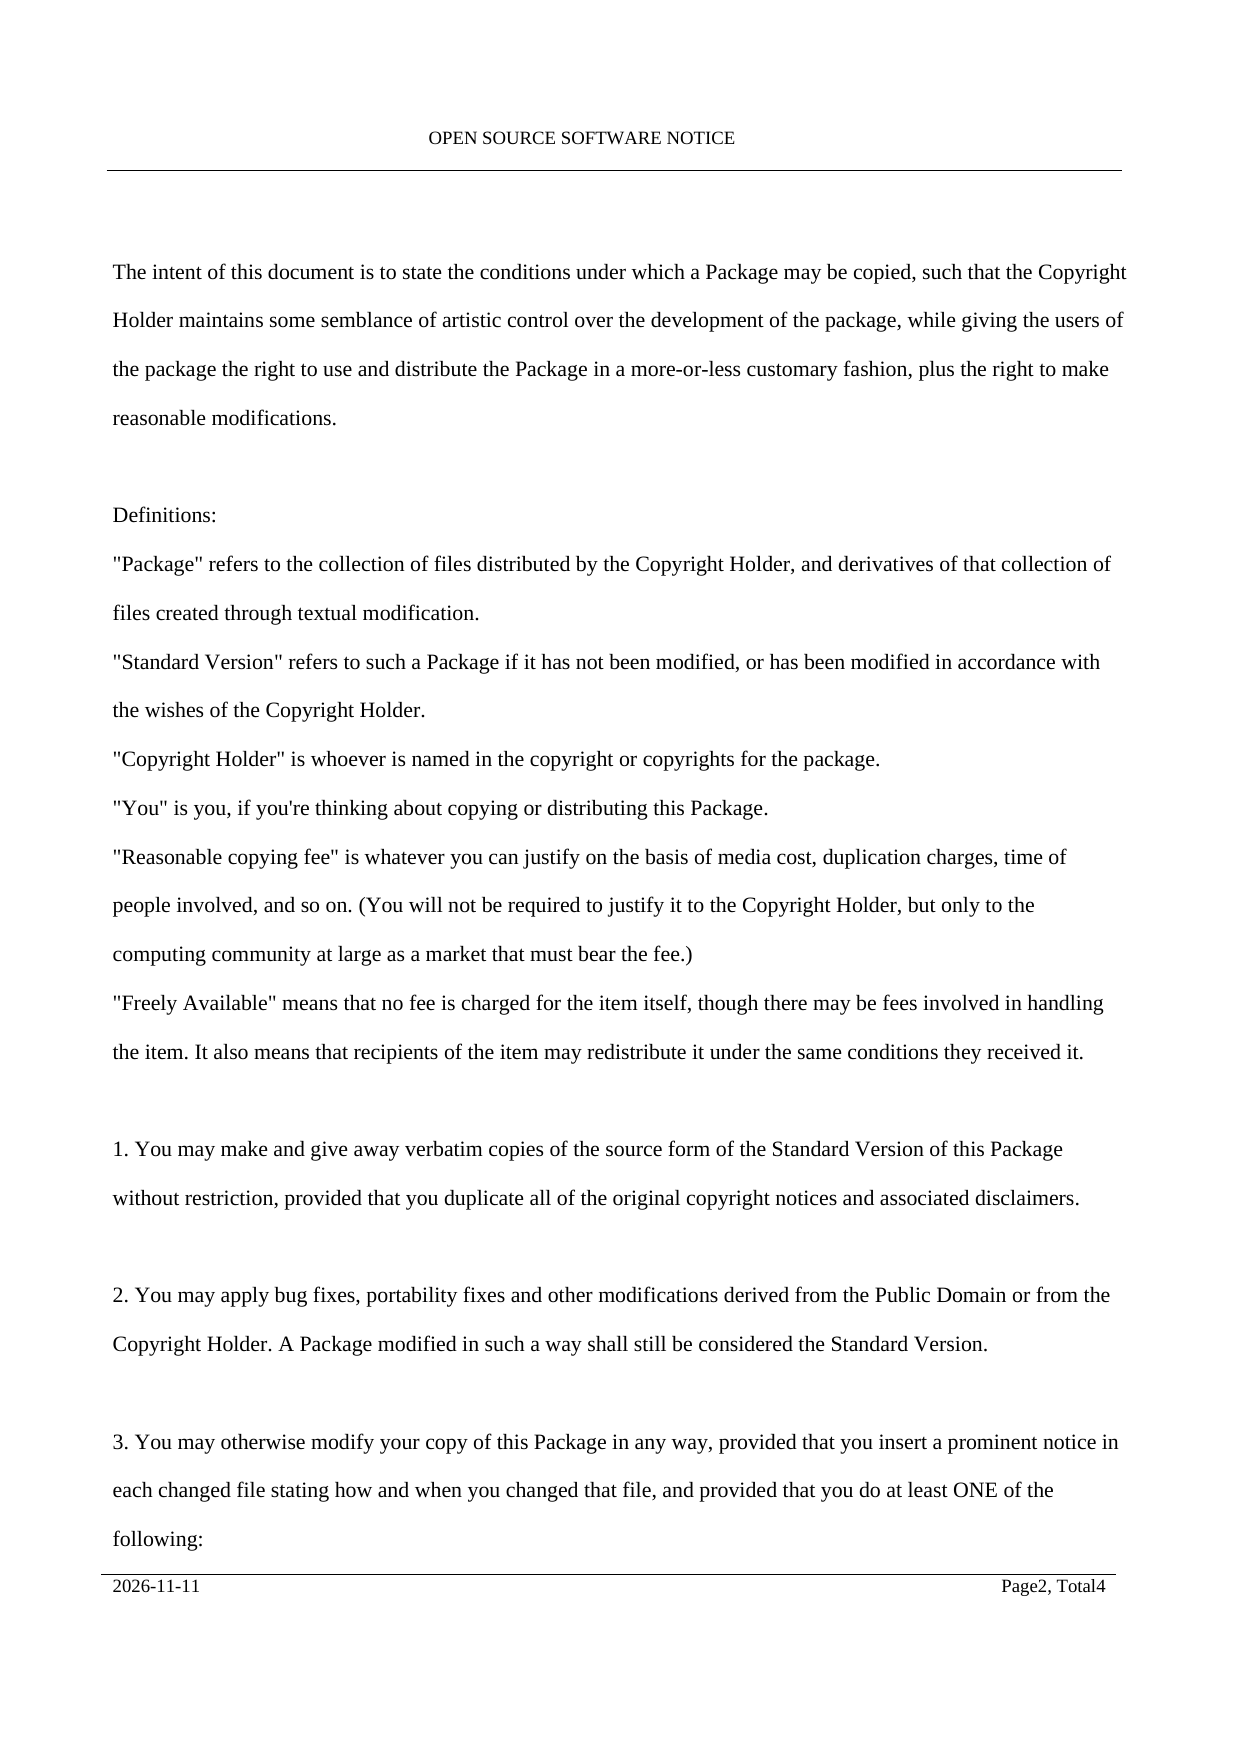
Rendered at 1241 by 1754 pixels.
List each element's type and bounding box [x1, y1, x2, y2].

text [112, 206, 1128, 1555]
